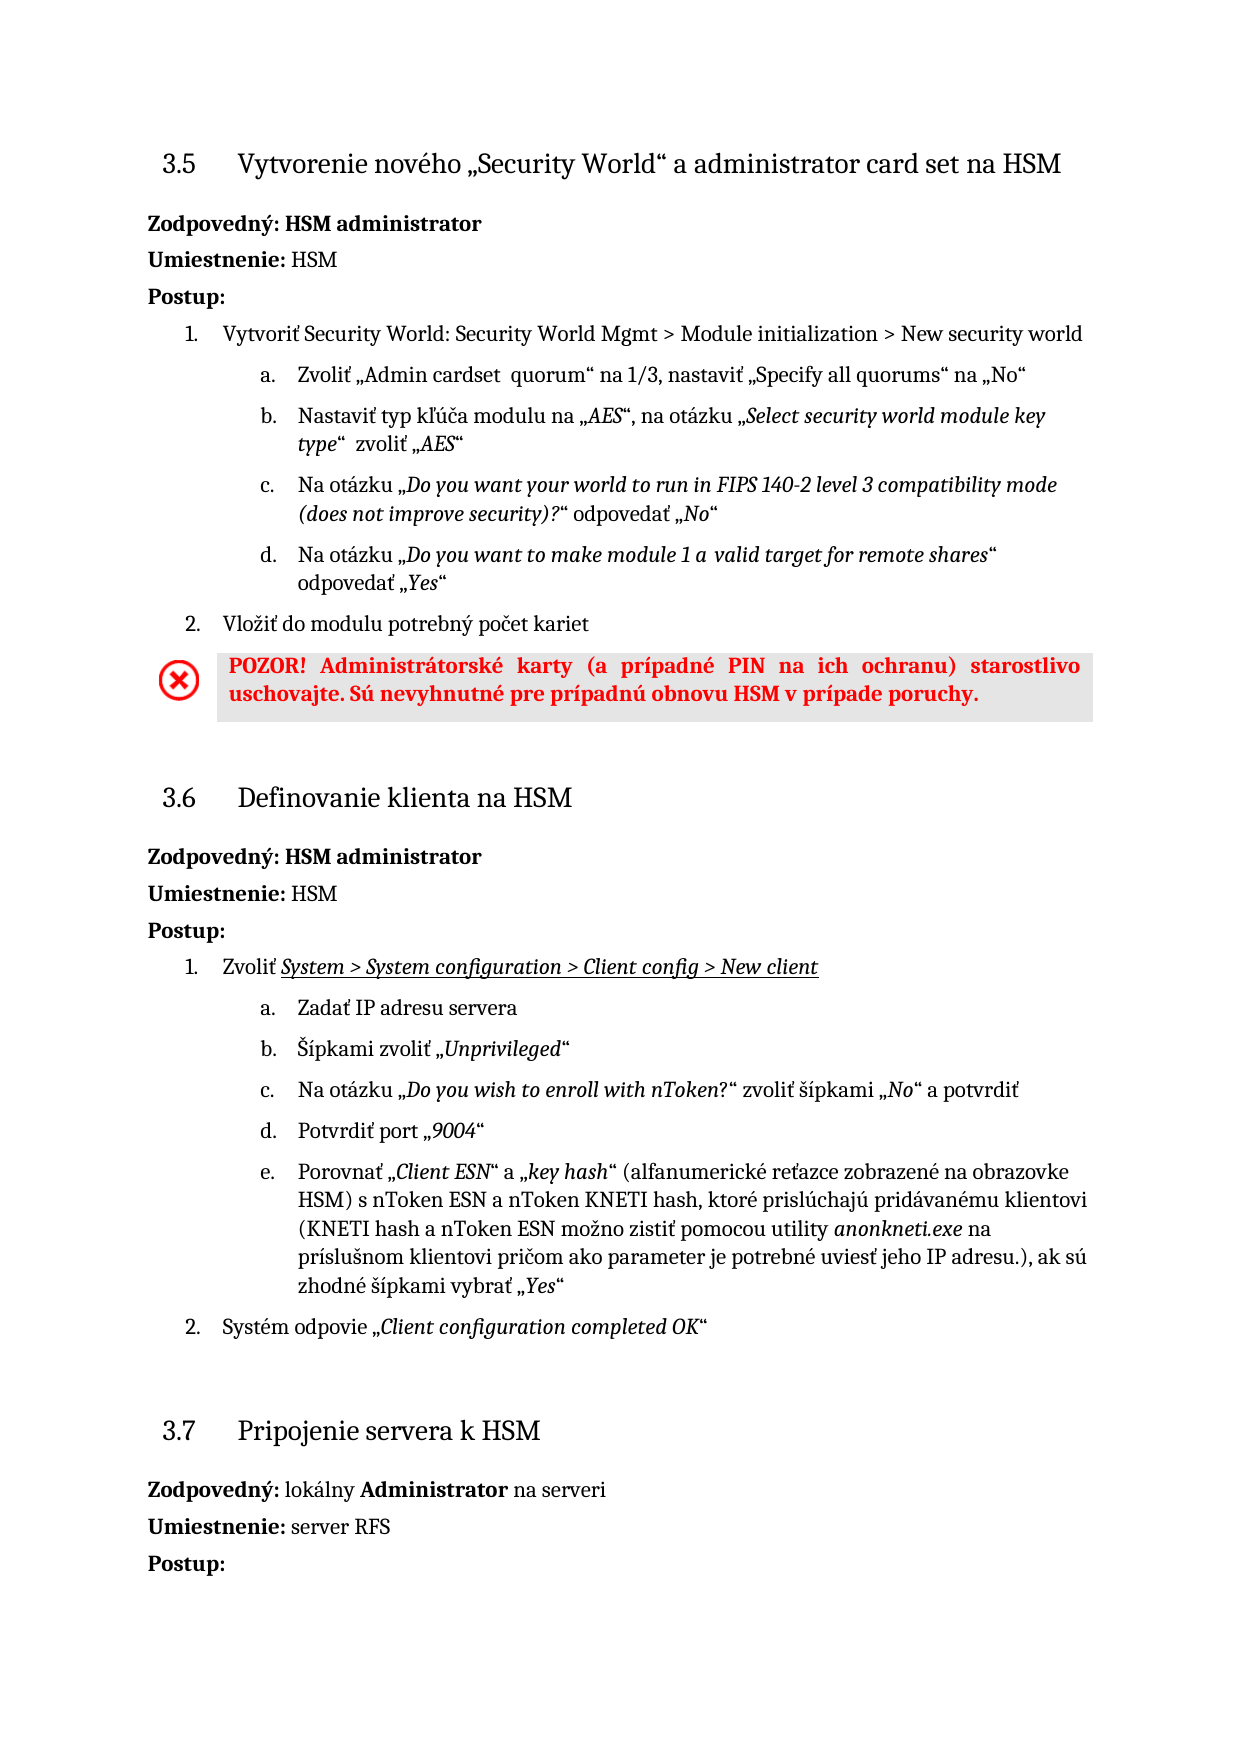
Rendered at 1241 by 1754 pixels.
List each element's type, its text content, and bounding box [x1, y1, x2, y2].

text Zodpovedný: HSM administrator [148, 210, 1093, 237]
text Umiestnenie: HSM [148, 247, 1093, 273]
list Zvoliť System > System configuration > Client config > New client [185, 954, 1093, 981]
text Postup: [148, 917, 1093, 944]
list Nastaviť typ kľúča modulu na „AES“, na otázku „Select security world module key type“ zvoliť „AES“ [260, 403, 1093, 457]
list Vytvoriť Security World: Security World Mgmt > Module initialization > New security world [185, 321, 1093, 347]
list Porovnať „Client ESN“ a „key hash“ (alfanumerické reťazce zobrazené na obrazovke HSM) s nToken ESN a nToken KNETI hash, ktoré prislúchajú pridávanému klientovi (KNETI hash a nToken ESN možno zistiť pomocou utility anonkneti.exe na príslušnom klientovi pričom ako parameter je potrebné uviesť jeho IP adresu.), ak sú zhodné šípkami vybrať „Yes“ [260, 1159, 1093, 1299]
text Postup: [148, 1551, 1093, 1577]
table_header [148, 652, 217, 722]
text Umiestnenie: HSM [148, 881, 1093, 907]
list Šípkami zvoliť „Unprivileged“ [260, 1036, 1093, 1062]
list Systém odpovie „Client configuration completed OK“ [185, 1313, 1093, 1340]
table_header POZOR! Administrátorské karty (a prípadné PIN na ich ochranu) starostlivo uschovajte. Sú nevyhnutné pre prípadnú obnovu HSM v prípade poruchy. [217, 653, 1093, 722]
text Umiestnenie: server RFS [148, 1514, 1093, 1540]
subtitle Vytvorenie nového „Security World“ a administrator card set na HSM [162, 148, 1093, 181]
text Zodpovedný: lokálny Administrator na serveri [148, 1477, 1093, 1503]
list Na otázku „Do you wish to enroll with nToken?“ zvoliť šípkami „No“ a potvrdiť [260, 1077, 1093, 1103]
list Na otázku „Do you want to make module 1 a valid target for remote shares“ odpovedať „Yes“ [260, 541, 1093, 596]
subtitle Pripojenie servera k HSM [162, 1414, 1093, 1448]
list Vložiť do modulu potrebný počet kariet [185, 611, 1093, 637]
list Na otázku „Do you want your world to run in FIPS 140-2 level 3 compatibility mode (does not improve security)?“ odpovedať „No“ [260, 472, 1093, 527]
list Zadať IP adresu servera [260, 995, 1093, 1021]
list Zvoliť „Admin cardset quorum“ na 1/3, nastaviť „Specify all quorums“ na „No“ [260, 362, 1093, 388]
picture [158, 660, 199, 701]
list Potvrdiť port „9004“ [260, 1118, 1093, 1144]
text Postup: [148, 284, 1093, 310]
text Zodpovedný: HSM administrator [148, 844, 1093, 870]
subtitle Definovanie klienta na HSM [162, 781, 1093, 814]
